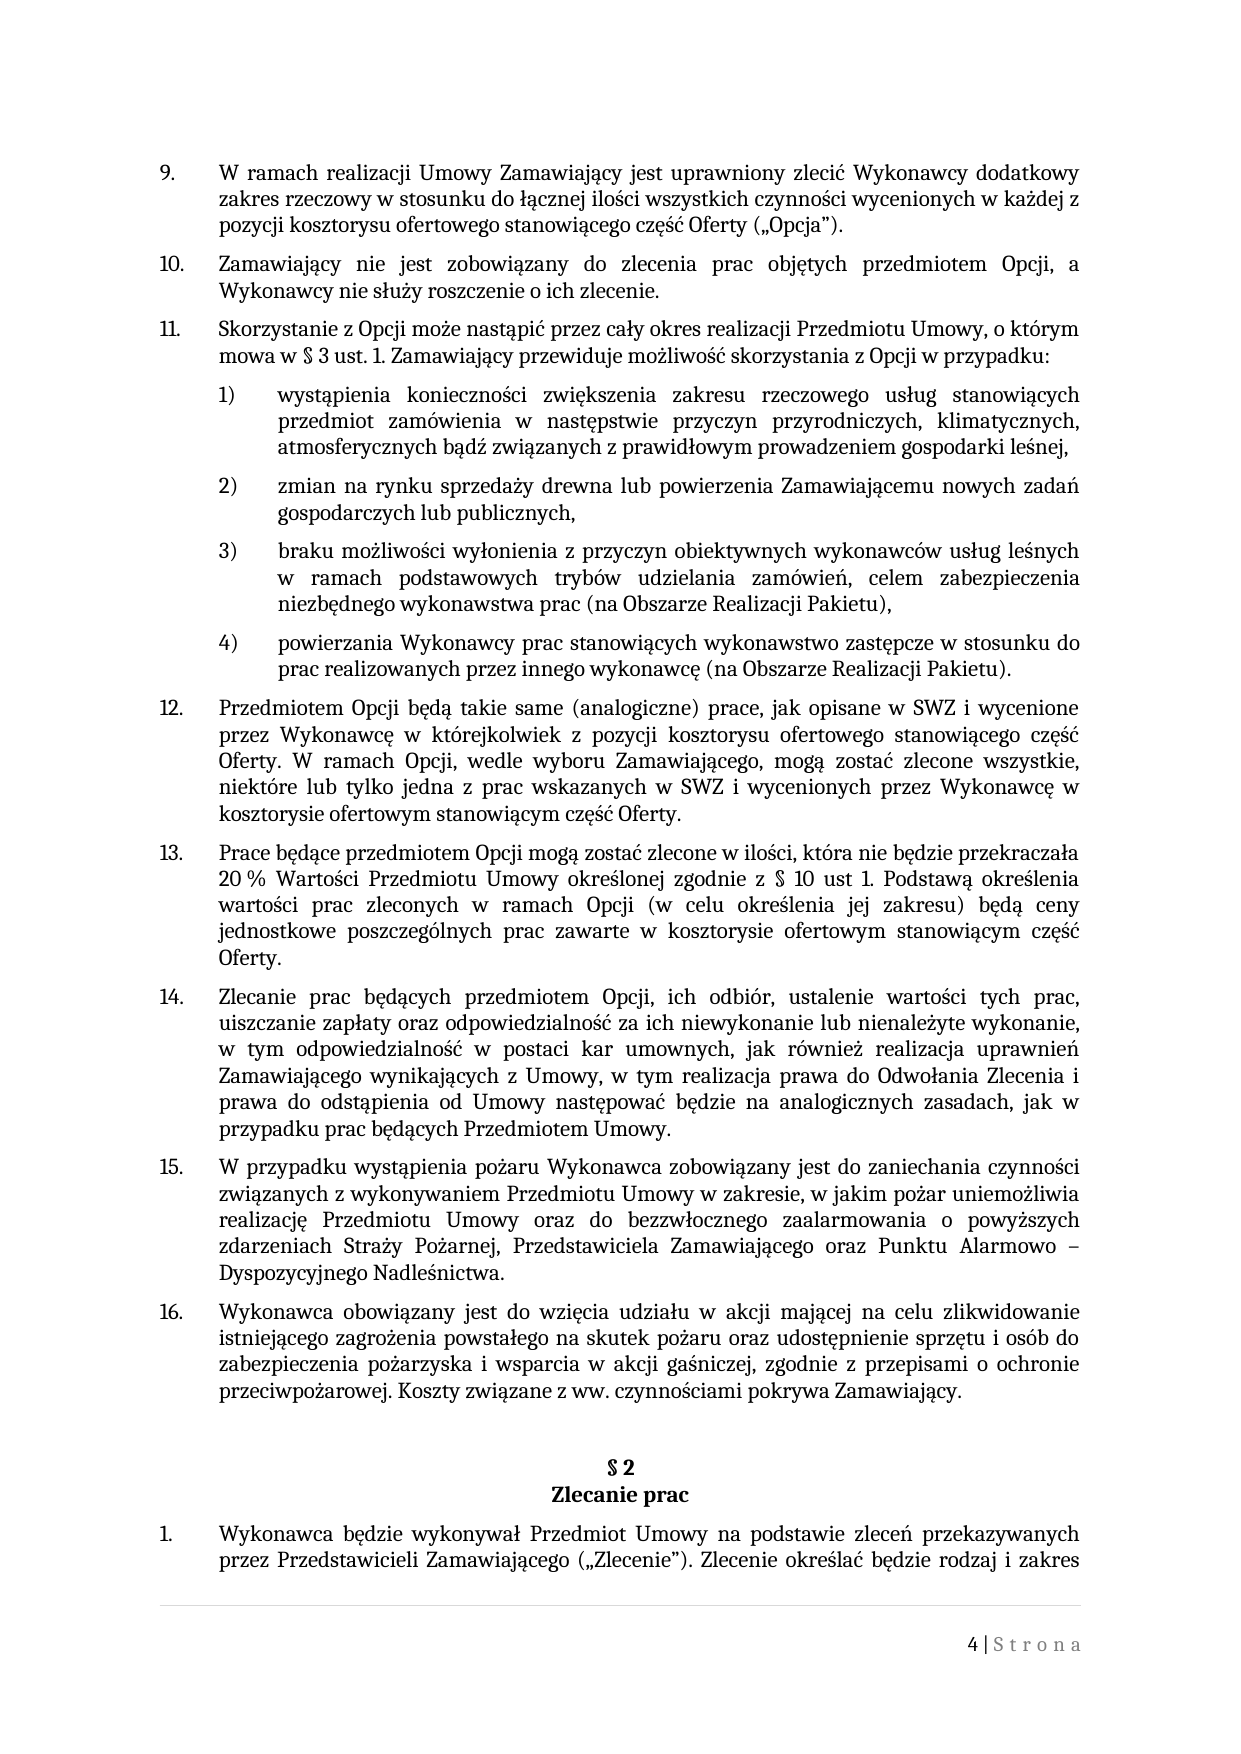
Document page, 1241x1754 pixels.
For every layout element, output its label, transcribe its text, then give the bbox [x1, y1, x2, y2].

list Wykonawca obowiązany jest do wzięcia udziału w akcji mającej na celu zlikwidowanie istniejącego zagrożenia powstałego na skutek pożaru oraz udostępnienie sprzętu i osób do zabezpieczenia pożarzyska i wsparcia w akcji gaśniczej, zgodnie z przepisami o ochronie przeciwpożarowej. Koszty związane z ww. czynnościami pokrywa Zamawiający. [159, 1298, 1081, 1404]
list Zamawiający nie jest zobowiązany do zlecenia prac objętych przedmiotem Opcji, a Wykonawcy nie służy roszczenie o ich zlecenie. [159, 251, 1081, 304]
text 2) zmian na rynku sprzedaży drewna lub powierzenia Zamawiającemu nowych zadań gospodarczych lub publicznych, [218, 473, 1081, 526]
list W ramach realizacji Umowy Zamawiający jest uprawniony zlecić Wykonawcy dodatkowy zakres rzeczowy w stosunku do łącznej ilości wszystkich czynności wycenionych w każdej z pozycji kosztorysu ofertowego stanowiącego część Oferty („Opcja”). [159, 159, 1081, 238]
list Przedmiotem Opcji będą takie same (analogiczne) prace, jak opisane w SWZ i wycenione przez Wykonawcę w którejkolwiek z pozycji kosztorysu ofertowego stanowiącego część Oferty. W ramach Opcji, wedle wyboru Zamawiającego, mogą zostać zlecone wszystkie, niektóre lub tylko jedna z prac wskazanych w SWZ i wycenionych przez Wykonawcę w kosztorysie ofertowym stanowiącym część Oferty. [159, 695, 1081, 827]
text 1) wystąpienia konieczności zwiększenia zakresu rzeczowego usług stanowiących przedmiot zamówienia w następstwie przyczyn przyrodniczych, klimatycznych, atmosferycznych bądź związanych z prawidłowym prowadzeniem gospodarki leśnej, [218, 381, 1081, 461]
list Skorzystanie z Opcji może nastąpić przez cały okres realizacji Przedmiotu Umowy, o którym mowa w § 3 ust. 1. Zamawiający przewiduje możliwość skorzystania z Opcji w przypadku: [159, 316, 1081, 369]
text 3) braku możliwości wyłonienia z przyczyn obiektywnych wykonawców usług leśnych w ramach podstawowych trybów udzielania zamówień, celem zabezpieczenia niezbędnego wykonawstwa prac (na Obszarze Realizacji Pakietu), [218, 538, 1081, 617]
text 4) powierzania Wykonawcy prac stanowiących wykonawstwo zastępcze w stosunku do prac realizowanych przez innego wykonawcę (na Obszarze Realizacji Pakietu). [218, 630, 1081, 682]
list W przypadku wystąpienia pożaru Wykonawca zobowiązany jest do zaniechania czynności związanych z wykonywaniem Przedmiotu Umowy w zakresie, w jakim pożar uniemożliwia realizację Przedmiotu Umowy oraz do bezzwłocznego zaalarmowania o powyższych zdarzeniach Straży Pożarnej, Przedstawiciela Zamawiającego oraz Punktu Alarmowo – Dyspozycyjnego Nadleśnictwa. [159, 1154, 1081, 1286]
text § 2 Zlecanie prac [159, 1455, 1081, 1508]
list Zlecanie prac będących przedmiotem Opcji, ich odbiór, ustalenie wartości tych prac, uiszczanie zapłaty oraz odpowiedzialność za ich niewykonanie lub nienależyte wykonanie, w tym odpowiedzialność w postaci kar umownych, jak również realizacja uprawnień Zamawiającego wynikających z Umowy, w tym realizacja prawa do Odwołania Zlecenia i prawa do odstąpienia od Umowy następować będzie na analogicznych zasadach, jak w przypadku prac będących Przedmiotem Umowy. [159, 983, 1081, 1142]
list Prace będące przedmiotem Opcji mogą zostać zlecone w ilości, która nie będzie przekraczała 20 % Wartości Przedmiotu Umowy określonej zgodnie z § 10 ust 1. Podstawą określenia wartości prac zleconych w ramach Opcji (w celu określenia jej zakresu) będą ceny jednostkowe poszczególnych prac zawarte w kosztorysie ofertowym stanowiącym część Oferty. [159, 839, 1081, 971]
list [159, 1520, 1081, 1573]
